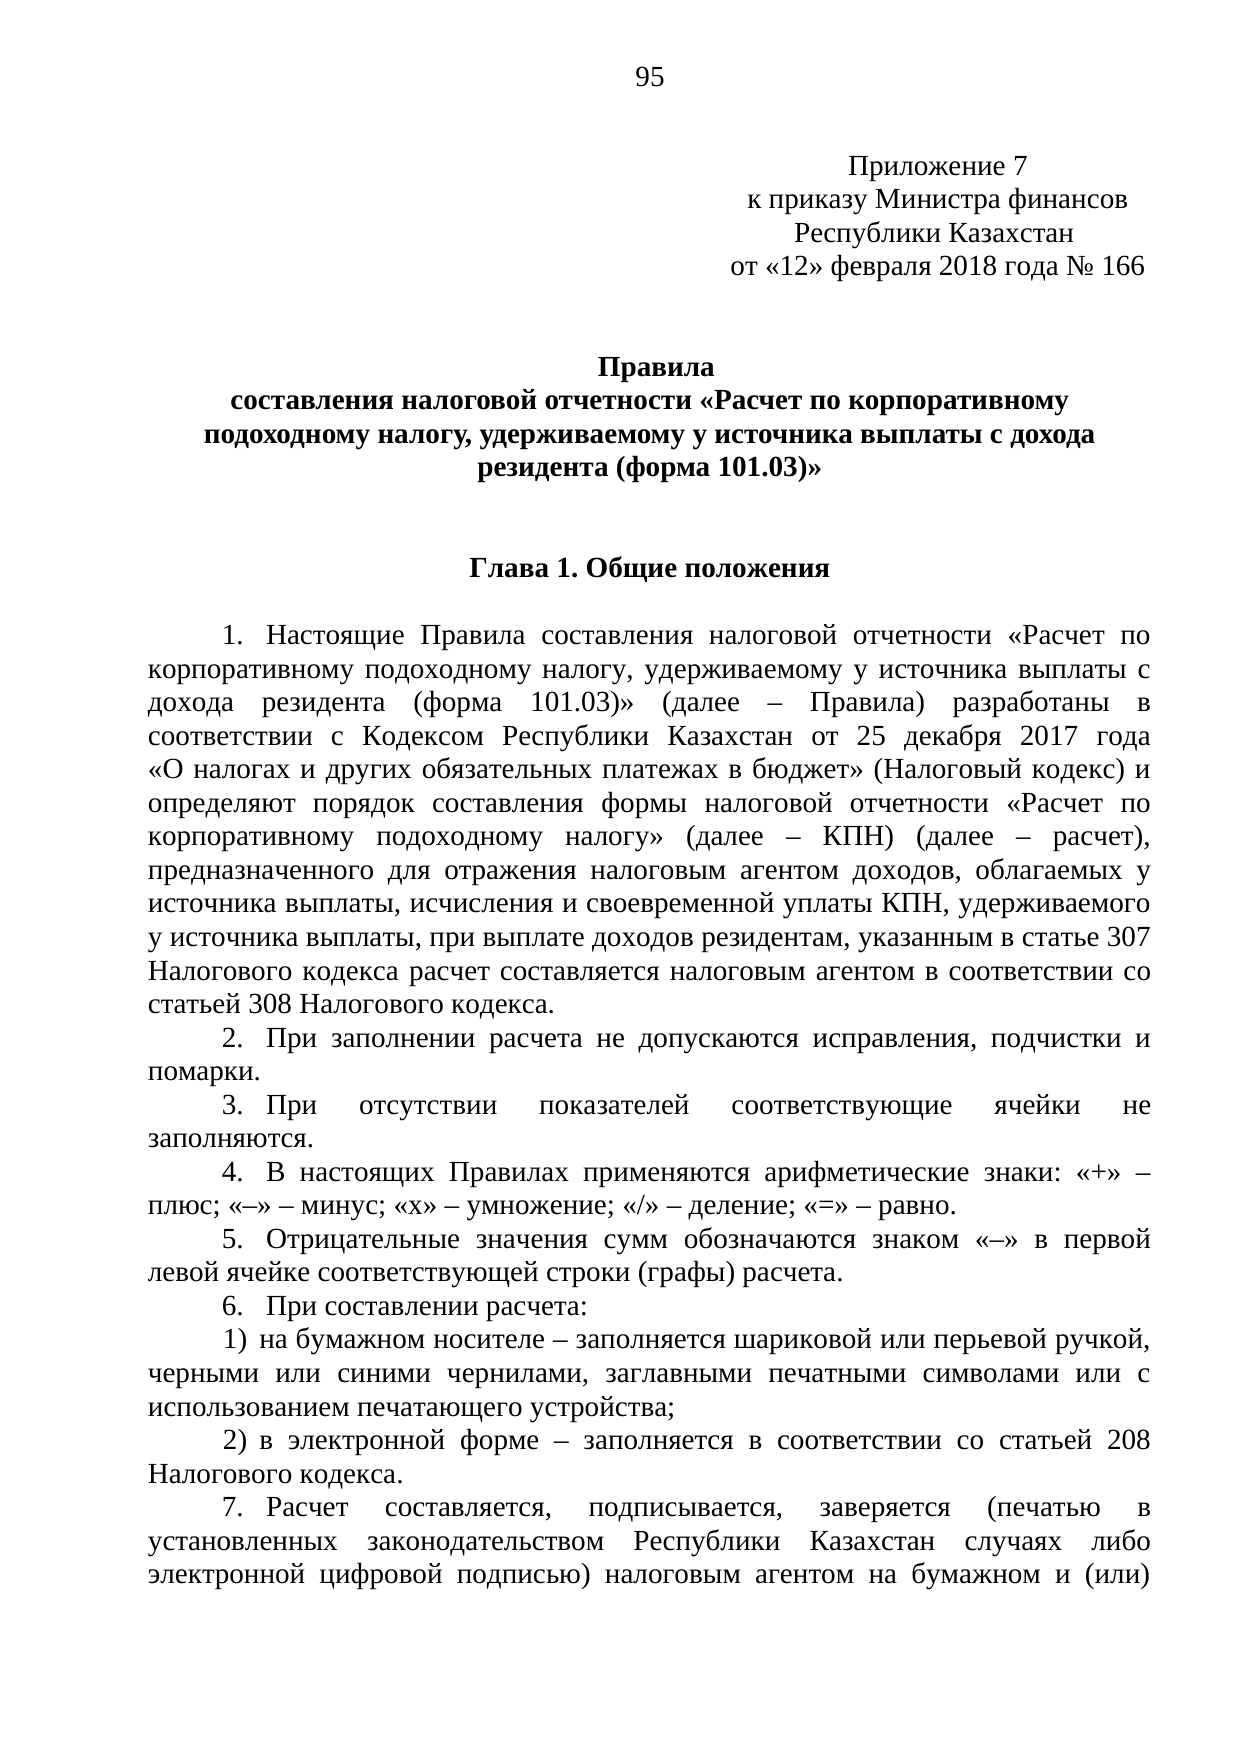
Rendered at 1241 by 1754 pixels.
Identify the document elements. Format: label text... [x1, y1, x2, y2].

list Отрицательные значения сумм обозначаются знаком «–» в первой левой ячейке соответствующей строки (графы) расчета. [148, 1221, 1152, 1288]
text Приложение 7 [724, 148, 1152, 181]
list В настоящих Правилах применяются арифметические знаки: «+» –плюс; «–» – минус; «х» – умножение; «/» – деление; «=» – равно. [148, 1154, 1152, 1221]
list При отсутствии показателей соответствующие ячейки не заполняются. [148, 1087, 1152, 1154]
list на бажном носителе – заполняется шариковой или перьевой ручкой, черными или синими чернилами, заглавными печатными символами или с использованием печатающего устройства; [148, 1322, 1152, 1422]
subtitle составления налоговой отчетности «Расчет по корпоративному подоходному налогу, удерживаемому у источника выплаты с дохода резидента (форма 101.03)» [148, 382, 1152, 483]
list При заполнении расчета не допускаются исправления, подчистки и помарки. [148, 1020, 1152, 1087]
list Настоящие Правила составления налоговой отчетности «Расчет по корпоративному подоходному налогу, удерживаемому у источника выплаты с дохода резидента (форма 101.03)» (далее – Правила) разработаны в соответствии с Кодексом Республики Казахстан от 25 декабря 2017 года «О налогах и других обязательных платежах в бюджет» (Налоговый кодекс) и определяют порядок составления формы налоговой отчетности «Расчет по корпоративному подоходному налогу» (далее – КПН) (далее – расчет), предназначенного для отражения налоговым агентом доходов, облагаемых у источника выплаты, исчисления и своевременной уплаты КПН, удерживаемого у источника выплаты, при выплате доходов резидентам, указанным в статье 307 Налогового кодекса расчет составляется налоговым агентом в соответствии со статьей 308 Налогового кодекса. [148, 617, 1152, 1020]
list в электронной форме – заполняется в соответствии со статьей 208 Налогового кодекса. [148, 1422, 1152, 1489]
text Республики Казахстан от «12» февраля 2018 года № 166 [724, 215, 1152, 282]
text к приказу Министра финансов [724, 181, 1152, 215]
list При составлении расчета: [148, 1288, 1152, 1322]
text Глава 1. Общие положения [148, 550, 1152, 584]
subtitle Правила [523, 349, 1152, 382]
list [148, 1489, 1152, 1590]
